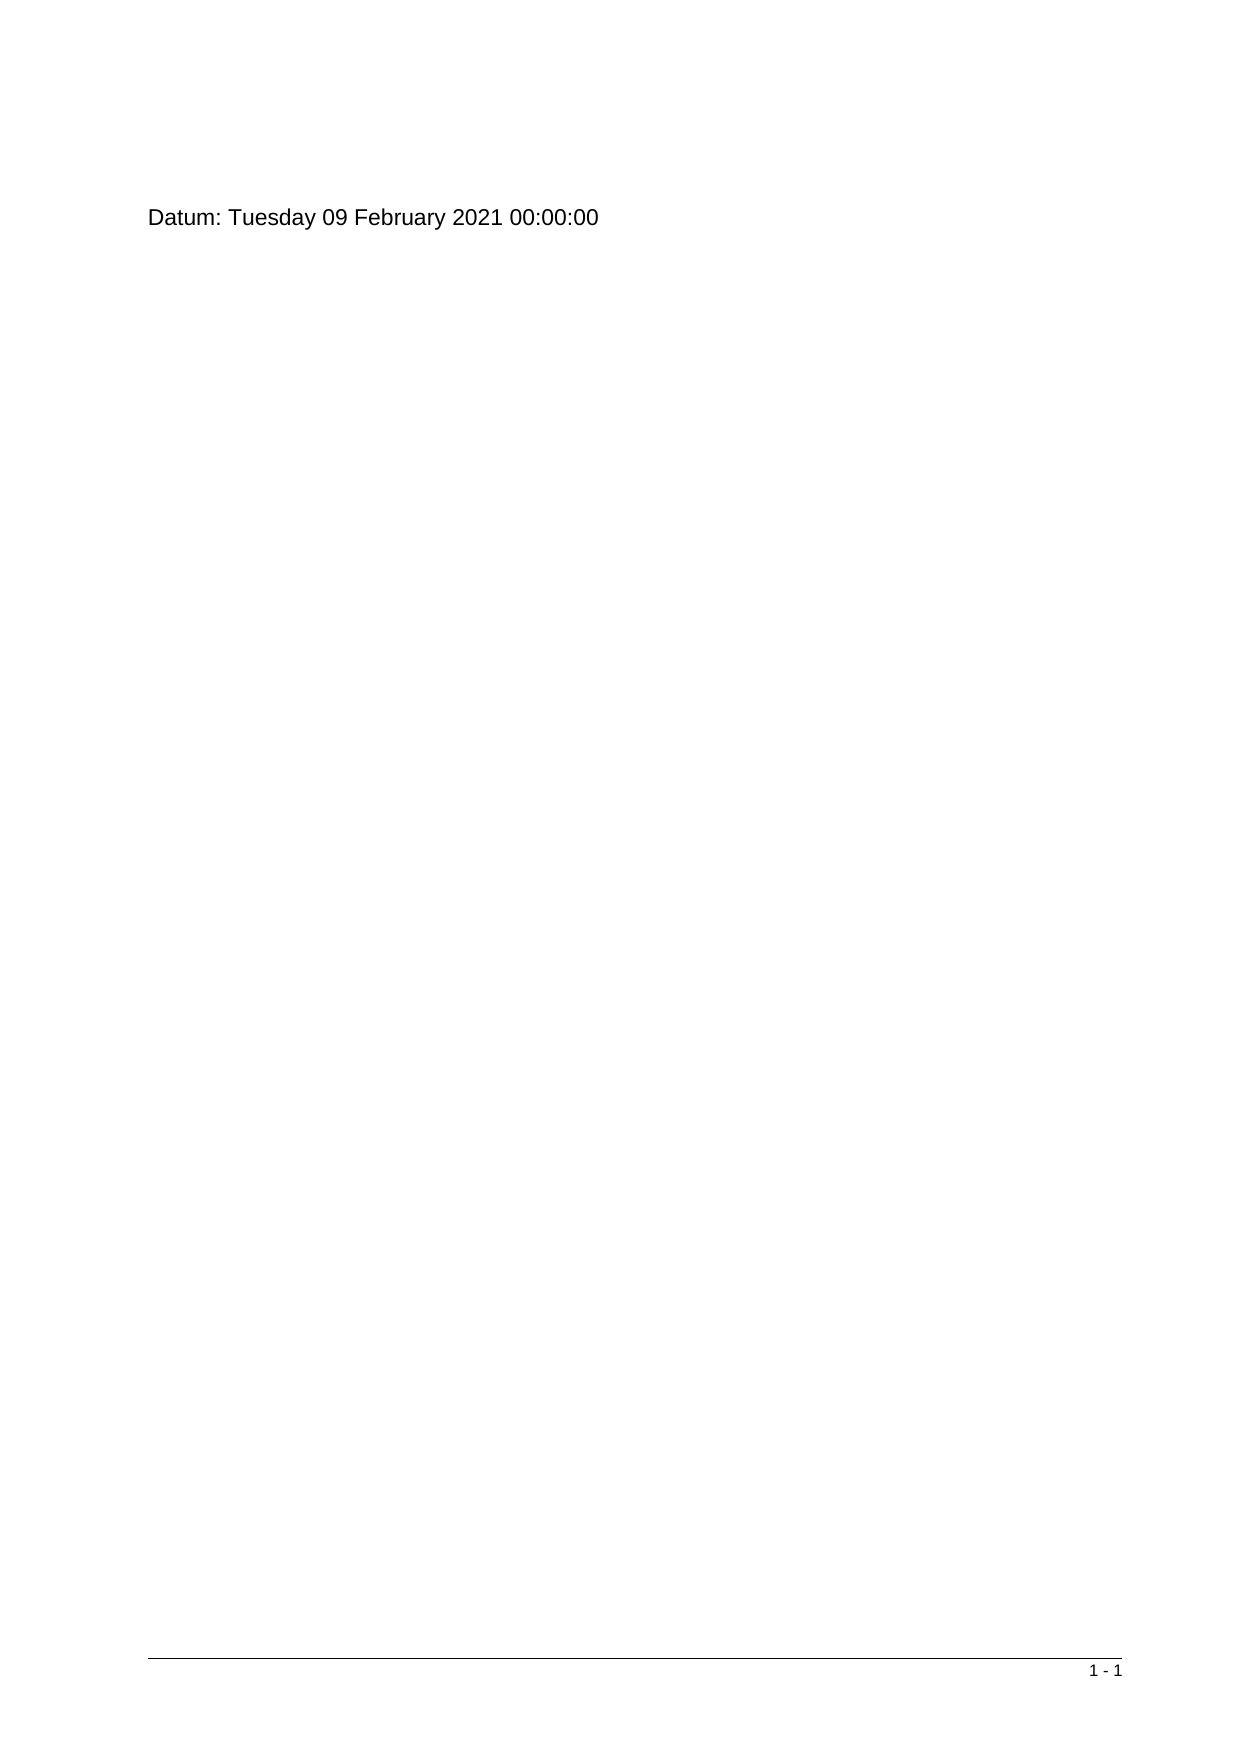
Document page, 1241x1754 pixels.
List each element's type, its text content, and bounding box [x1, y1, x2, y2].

text Datum: Tuesday 09 February 2021 00:00:00 [148, 204, 1122, 230]
